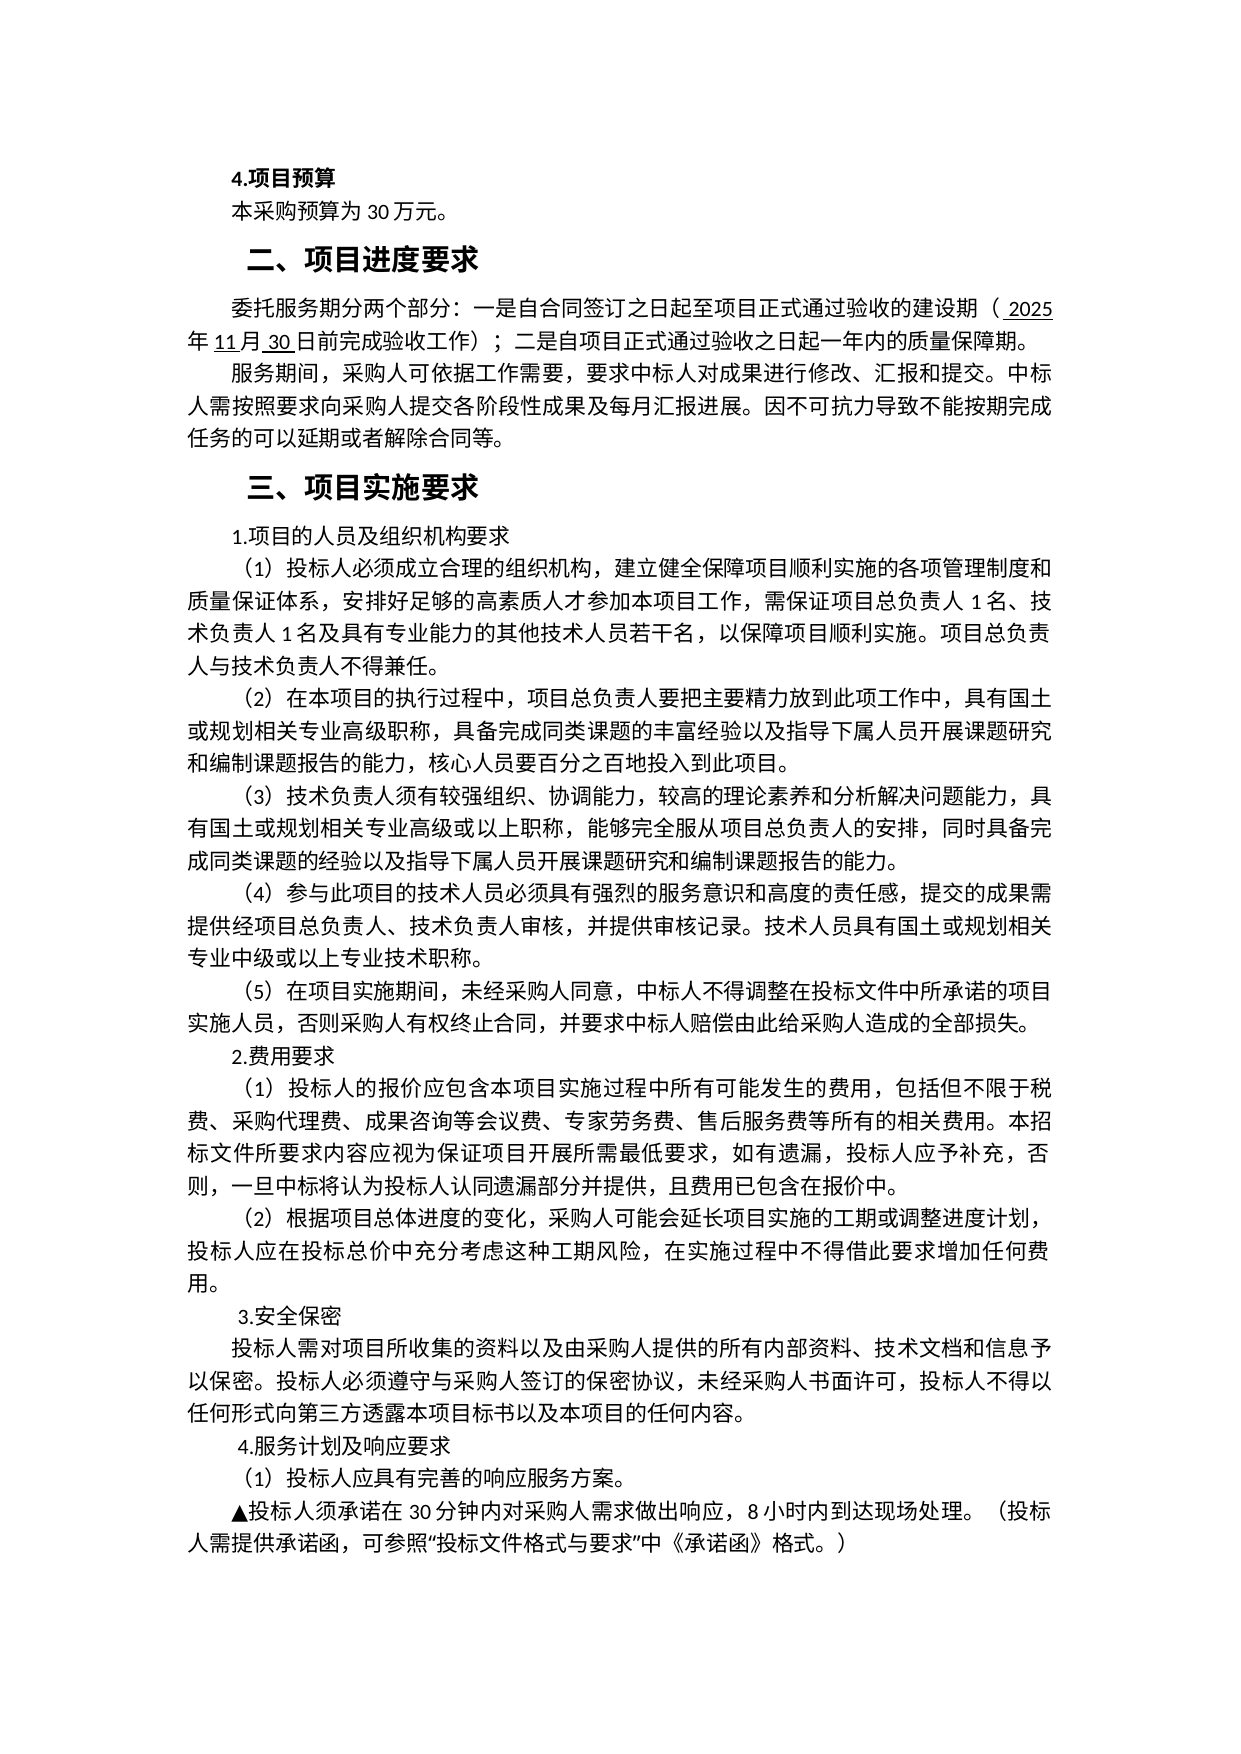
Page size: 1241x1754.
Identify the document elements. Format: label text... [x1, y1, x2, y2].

text 投标人需对项目所收集的资料以及由采购人提供的所有内部资料、技术文档和信息予以保密。投标人必须遵守与采购人签订的保密协议，未经采购人书面许可，投标人不得以任何形式向第三方透露本项目标书以及本项目的任何内容。 [187, 1332, 1053, 1429]
text （1）投标人必须成立合理的组织机构，建立健全保障项目顺利实施的各项管理制度和质量保证体系，安排好足够的高素质人才参加本项目工作，需保证项目总负责人1名、技术负责人1名及具有专业能力的其他技术人员若干名，以保障项目顺利实施。项目总负责人与技术负责人不得兼任。 [187, 552, 1053, 682]
text （5）在项目实施期间，未经采购人同意，中标人不得调整在投标文件中所承诺的项目实施人员，否则采购人有权终止合同，并要求中标人赔偿由此给采购人造成的全部损失。 [187, 974, 1053, 1039]
text ▲投标人须承诺在30分钟内对采购人需求做出响应，8小时内到达现场处理。（投标人需提供承诺函，可参照“投标文件格式与要求”中《承诺函》格式。） [187, 1494, 1053, 1559]
text 3.安全保密 [187, 1299, 1053, 1332]
text （3）技术负责人须有较强组织、协调能力，较高的理论素养和分析解决问题能力，具有国土或规划相关专业高级或以上职称，能够完全服从项目总负责人的安排，同时具备完成同类课题的经验以及指导下属人员开展课题研究和编制课题报告的能力。 [187, 779, 1053, 877]
text （2）根据项目总体进度的变化，采购人可能会延长项目实施的工期或调整进度计划，投标人应在投标总价中充分考虑这种工期风险，在实施过程中不得借此要求增加任何费用。 [187, 1202, 1053, 1299]
text （1）投标人的报价应包含本项目实施过程中所有可能发生的费用，包括但不限于税费、采购代理费、成果咨询等会议费、专家劳务费、售后服务费等所有的相关费用。本招标文件所要求内容应视为保证项目开展所需最低要求，如有遗漏，投标人应予补充，否则，一旦中标将认为投标人认同遗漏部分并提供，且费用已包含在报价中。 [187, 1072, 1053, 1202]
text （4）参与此项目的技术人员必须具有强烈的服务意识和高度的责任感，提交的成果需提供经项目总负责人、技术负责人审核，并提供审核记录。技术人员具有国土或规划相关专业中级或以上专业技术职称。 [187, 877, 1053, 974]
text 委托服务期分两个部分：一是自合同签订之日起至项目正式通过验收的建设期（ 2025年11月 30 日前完成验收工作）；二是自项目正式通过验收之日起一年内的质量保障期。 [187, 292, 1053, 357]
text 服务期间，采购人可依据工作需要，要求中标人对成果进行修改、汇报和提交。中标人需按照要求向采购人提交各阶段性成果及每月汇报进展。因不可抗力导致不能按期完成任务的可以延期或者解除合同等。 [187, 357, 1053, 454]
text （2）在本项目的执行过程中，项目总负责人要把主要精力放到此项工作中，具有国土或规划相关专业高级职称，具备完成同类课题的丰富经验以及指导下属人员开展课题研究和编制课题报告的能力，核心人员要百分之百地投入到此项目。 [187, 682, 1053, 779]
text （1）投标人应具有完善的响应服务方案。 [187, 1462, 1053, 1494]
text 三、项目实施要求 [187, 454, 1053, 519]
text 4.项目预算 [187, 162, 1053, 194]
text 2.费用要求 [187, 1039, 1053, 1072]
text 1.项目的人员及组织机构要求 [187, 519, 1053, 552]
text 本采购预算为30万元。 [187, 194, 1053, 227]
text 4.服务计划及响应要求 [187, 1429, 1053, 1462]
text 二、项目进度要求 [187, 227, 1053, 292]
